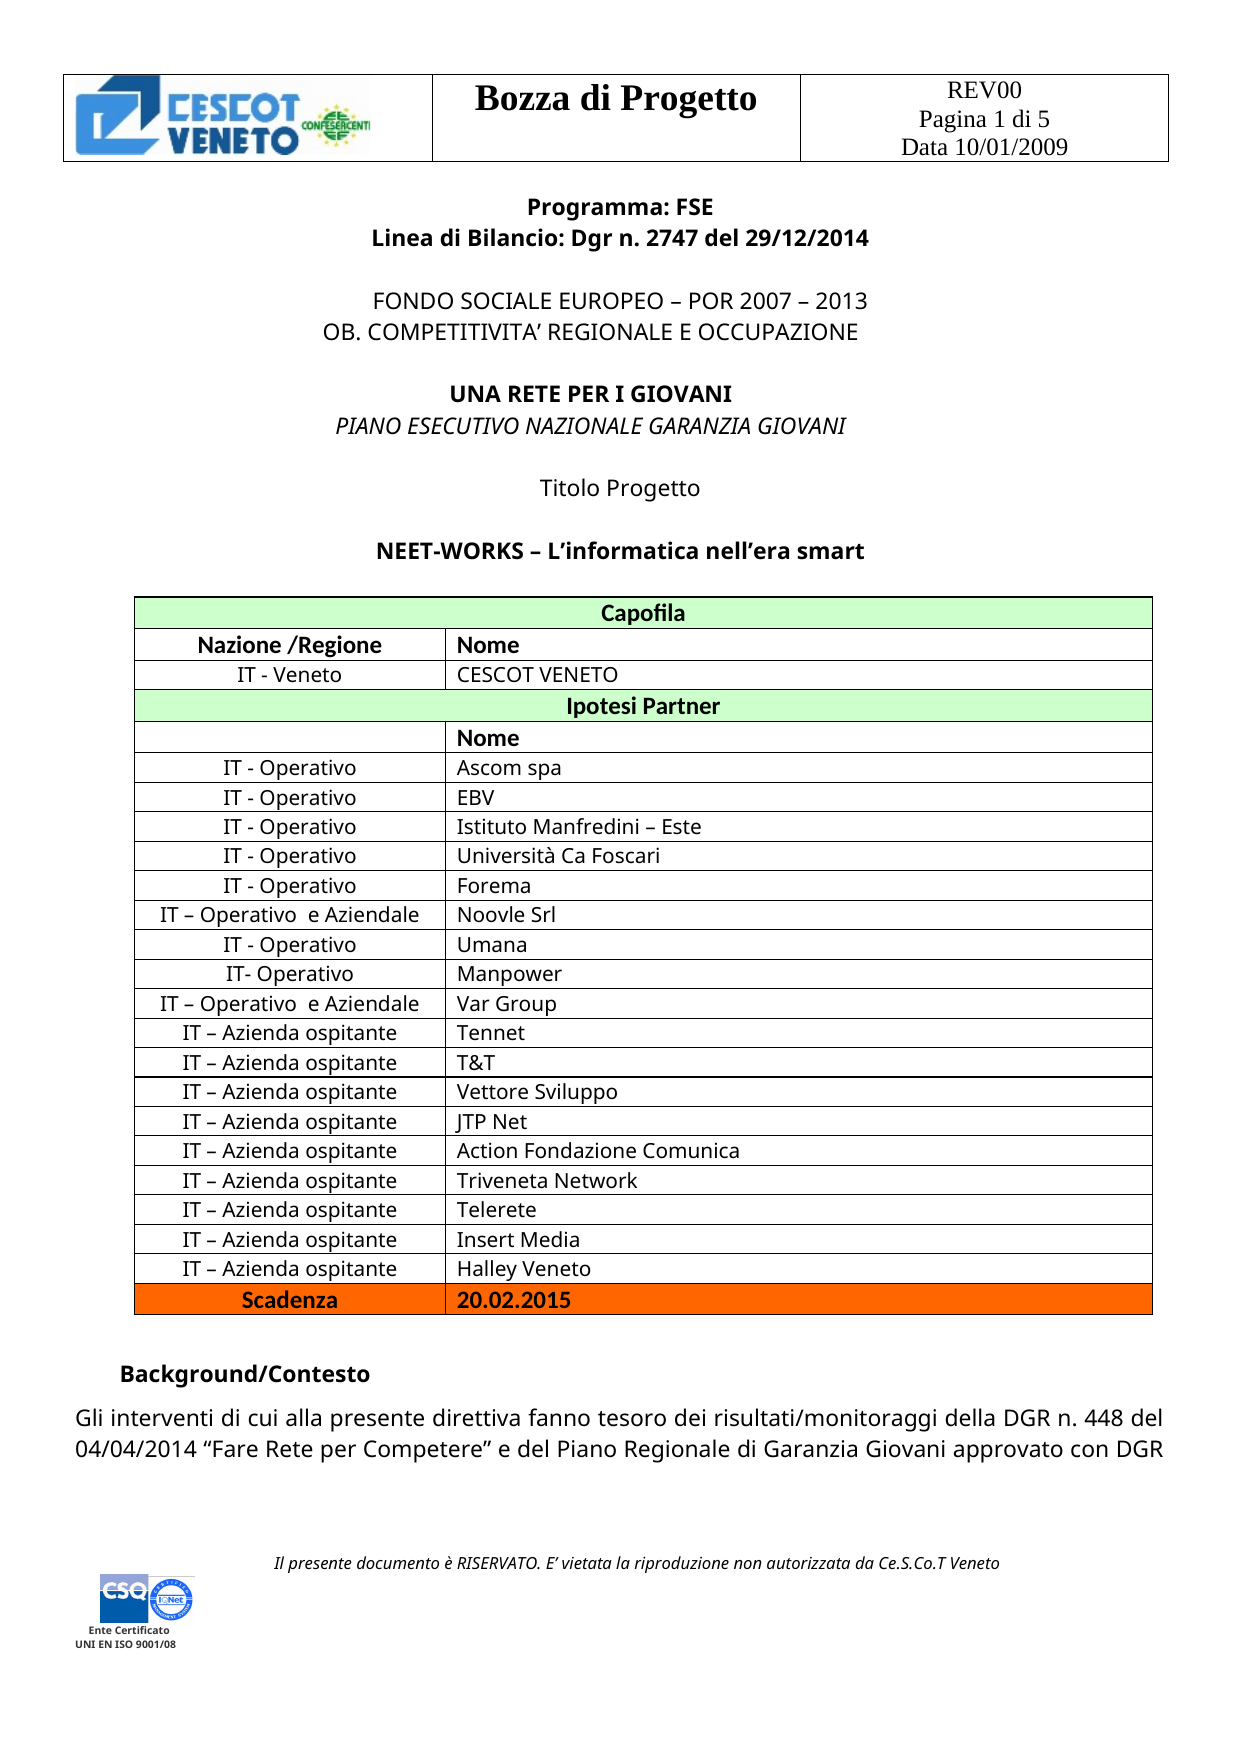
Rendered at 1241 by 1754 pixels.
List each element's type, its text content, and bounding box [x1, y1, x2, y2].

table_cell IT - Veneto [135, 661, 445, 689]
table_cell CESCOT VENETO [446, 661, 1152, 689]
table_header Capofila [135, 598, 1152, 628]
table_cell IT - Operativo [135, 783, 445, 811]
table_cell T&T [446, 1048, 1152, 1076]
table_cell Vettore Sviluppo [446, 1078, 1152, 1106]
table_cell Insert Media [446, 1225, 1152, 1253]
table_cell IT – Azienda ospitante [135, 1166, 445, 1194]
table_cell EBV [446, 783, 1152, 811]
table_cell Action Fondazione Comunica [446, 1136, 1152, 1165]
table_cell IT - Operativo [135, 812, 445, 841]
table_cell IT – Operativo e Aziendale [135, 989, 445, 1017]
text FONDO SOCIALE EUROPEO – POR 2007 – 2013 [16, 285, 1165, 316]
table_cell IT – Azienda ospitante [135, 1254, 445, 1283]
table_cell Scadenza [135, 1284, 445, 1314]
table_cell Nome [446, 722, 1152, 752]
text PIANO ESECUTIVO NAZIONALE GARANZIA GIOVANI [16, 410, 1165, 441]
table_cell IT - Operativo [135, 753, 445, 782]
table_cell Forema [446, 871, 1152, 899]
text Linea di Bilancio: Dgr n. 2747 del 29/12/2014 [75, 222, 1165, 253]
text Background/Contesto [119, 1358, 1103, 1390]
table_cell Triveneta Network [446, 1166, 1152, 1194]
picture [75, 75, 371, 155]
table_cell IT – Azienda ospitante [135, 1225, 445, 1253]
table_cell 20.02.2015 [446, 1284, 1152, 1314]
table_cell IT – Azienda ospitante [135, 1078, 445, 1106]
table_cell IT – Azienda ospitante [135, 1136, 445, 1165]
table_cell Umana [446, 930, 1152, 958]
table_cell IT – Operativo e Aziendale [135, 901, 445, 929]
table_cell Telerete [446, 1195, 1152, 1224]
text UNA RETE PER I GIOVANI [16, 378, 1165, 410]
table_cell Istituto Manfredini – Este [446, 812, 1152, 841]
table_cell JTP Net [446, 1107, 1152, 1135]
text Programma: FSE [75, 191, 1165, 222]
table_cell IT – Azienda ospitante [135, 1195, 445, 1224]
table_cell Manpower [446, 960, 1152, 988]
text NEET-WORKS – L’informatica nell’era smart [75, 535, 1165, 566]
table_cell IT - Operativo [135, 842, 445, 870]
table_cell IT – Azienda ospitante [135, 1019, 445, 1047]
table_cell Nome [446, 629, 1152, 659]
table_cell Noovle Srl [446, 901, 1152, 929]
table_cell Ipotesi Partner [135, 690, 1152, 721]
table_cell IT - Operativo [135, 871, 445, 899]
table_cell Halley Veneto [446, 1254, 1152, 1283]
text OB. COMPETITIVITA’ REGIONALE E OCCUPAZIONE [16, 316, 1165, 347]
table_cell IT - Operativo [135, 930, 445, 958]
table_cell Tennet [446, 1019, 1152, 1047]
table_cell Ascom spa [446, 753, 1152, 782]
table_cell [135, 722, 445, 752]
table_cell IT – Azienda ospitante [135, 1048, 445, 1076]
text Titolo Progetto [75, 472, 1165, 503]
table_cell IT – Azienda ospitante [135, 1107, 445, 1135]
table_cell Università Ca Foscari [446, 842, 1152, 870]
table_cell IT- Operativo [135, 960, 445, 988]
table_cell Nazione /Regione [135, 629, 445, 659]
table_cell Var Group [446, 989, 1152, 1017]
